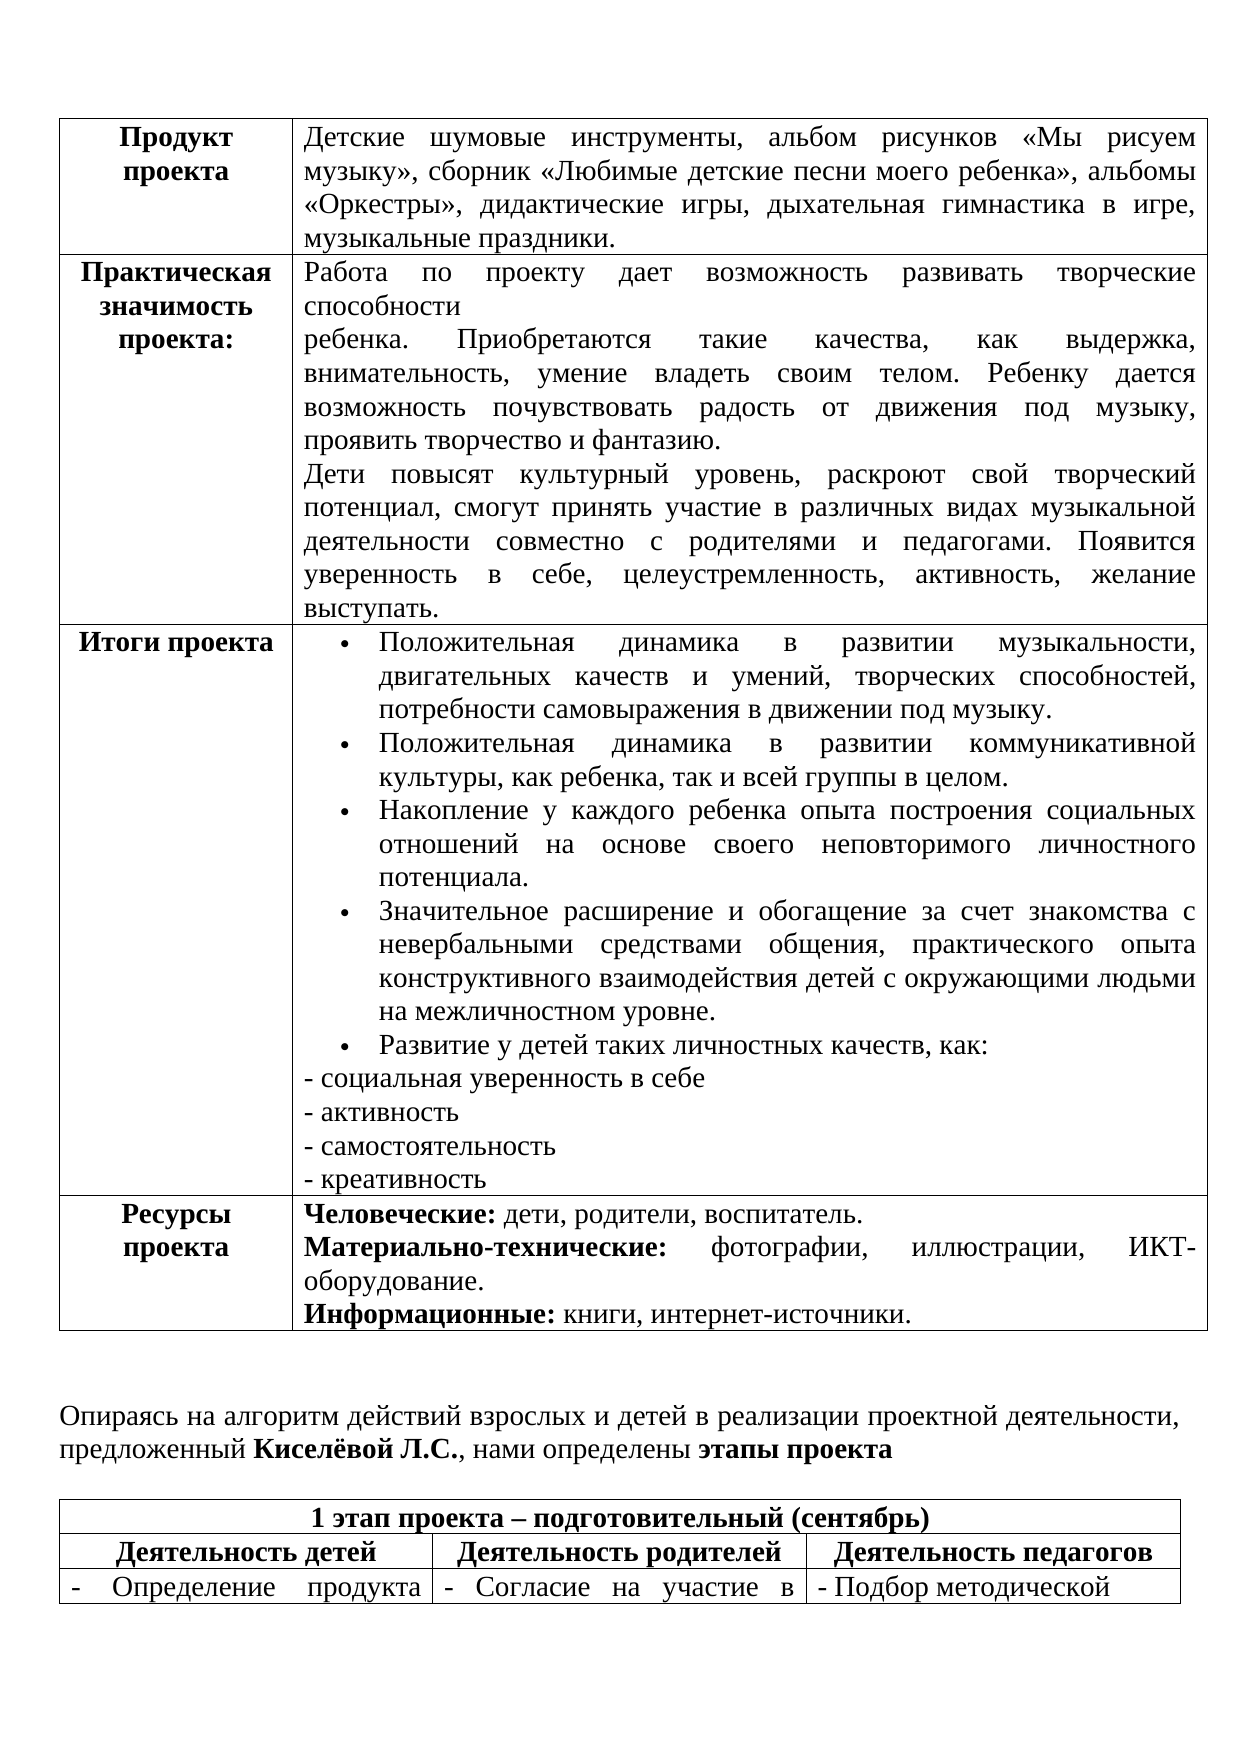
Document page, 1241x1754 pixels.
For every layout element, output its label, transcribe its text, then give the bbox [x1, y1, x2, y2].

text Опираясь на алгоритм действий взрослых и детей в реализации проектной деятельности, предложенный Киселёвой Л.С., нами определены этапы проекта [59, 1398, 1181, 1465]
table_cell Деятельность детей [60, 1534, 432, 1568]
table_cell Итоги проекта [60, 625, 292, 1195]
table_cell Работа по проекту дает возможность развивать творческие способности ребенка. Приобретаются такие качества, как выдержка, внимательность, умение владеть своим телом. Ребенку дается возможность почувствовать радость от движения под музыку, проявить творчество и фантазию. Дети повысят культурный уровень, раскроют свой творческий потенциал, смогут принять участие в различных видах музыкальной деятельности совместно с родителями и педагогами. Появится уверенность в себе, целеустремленность, активность, желание выступать. [293, 255, 1207, 623]
table_header 1 этап проекта – подготовительный (сентябрь) [60, 1500, 1180, 1533]
table_cell Продукт проекта [60, 119, 292, 253]
table_cell Ресурсы проекта [60, 1196, 292, 1330]
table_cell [807, 1569, 1180, 1602]
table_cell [433, 1569, 806, 1602]
table_cell Деятельность родителей [433, 1534, 806, 1568]
table_cell Деятельность педагогов [807, 1534, 1180, 1568]
table_cell Человеческие: дети, родители, воспитатель. Материально-технические: фотографии, иллюстрации, ИКТ-оборудование. Информационные: книги, интернет-источники. [293, 1196, 1207, 1330]
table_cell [60, 1569, 432, 1602]
table_cell Детские шумовые инструменты, альбом рисунков «Мы рисуем музыку», сборник «Любимые детские песни моего ребенка», альбомы «Оркестры», дидактические игры, дыхательная гимнастика в игре, музыкальные праздники. [293, 119, 1207, 253]
table_cell Практическая значимость проекта: [60, 255, 292, 623]
table_cell Положительная динамика в развитии музыкальности, двигательных качеств и умений, творческих способностей, потребности самовыражения в движении под музыку. Положительная динамика в развитии коммуникативной культуры, как ребенка, так и всей группы в целом. Накопление у каждого ребенка опыта построения социальных отношений на основе своего неповторимого личностного потенциала. Значительное расширение и обогащение за счет знакомства с невербальными средствами общения, практического опыта конструктивного взаимодействия детей с окружающими людьми на межличностном уровне. Развитие у детей таких личностных качеств, как: - социальная уверенность в себе - активность - самостоятельность - креативность [293, 625, 1207, 1195]
